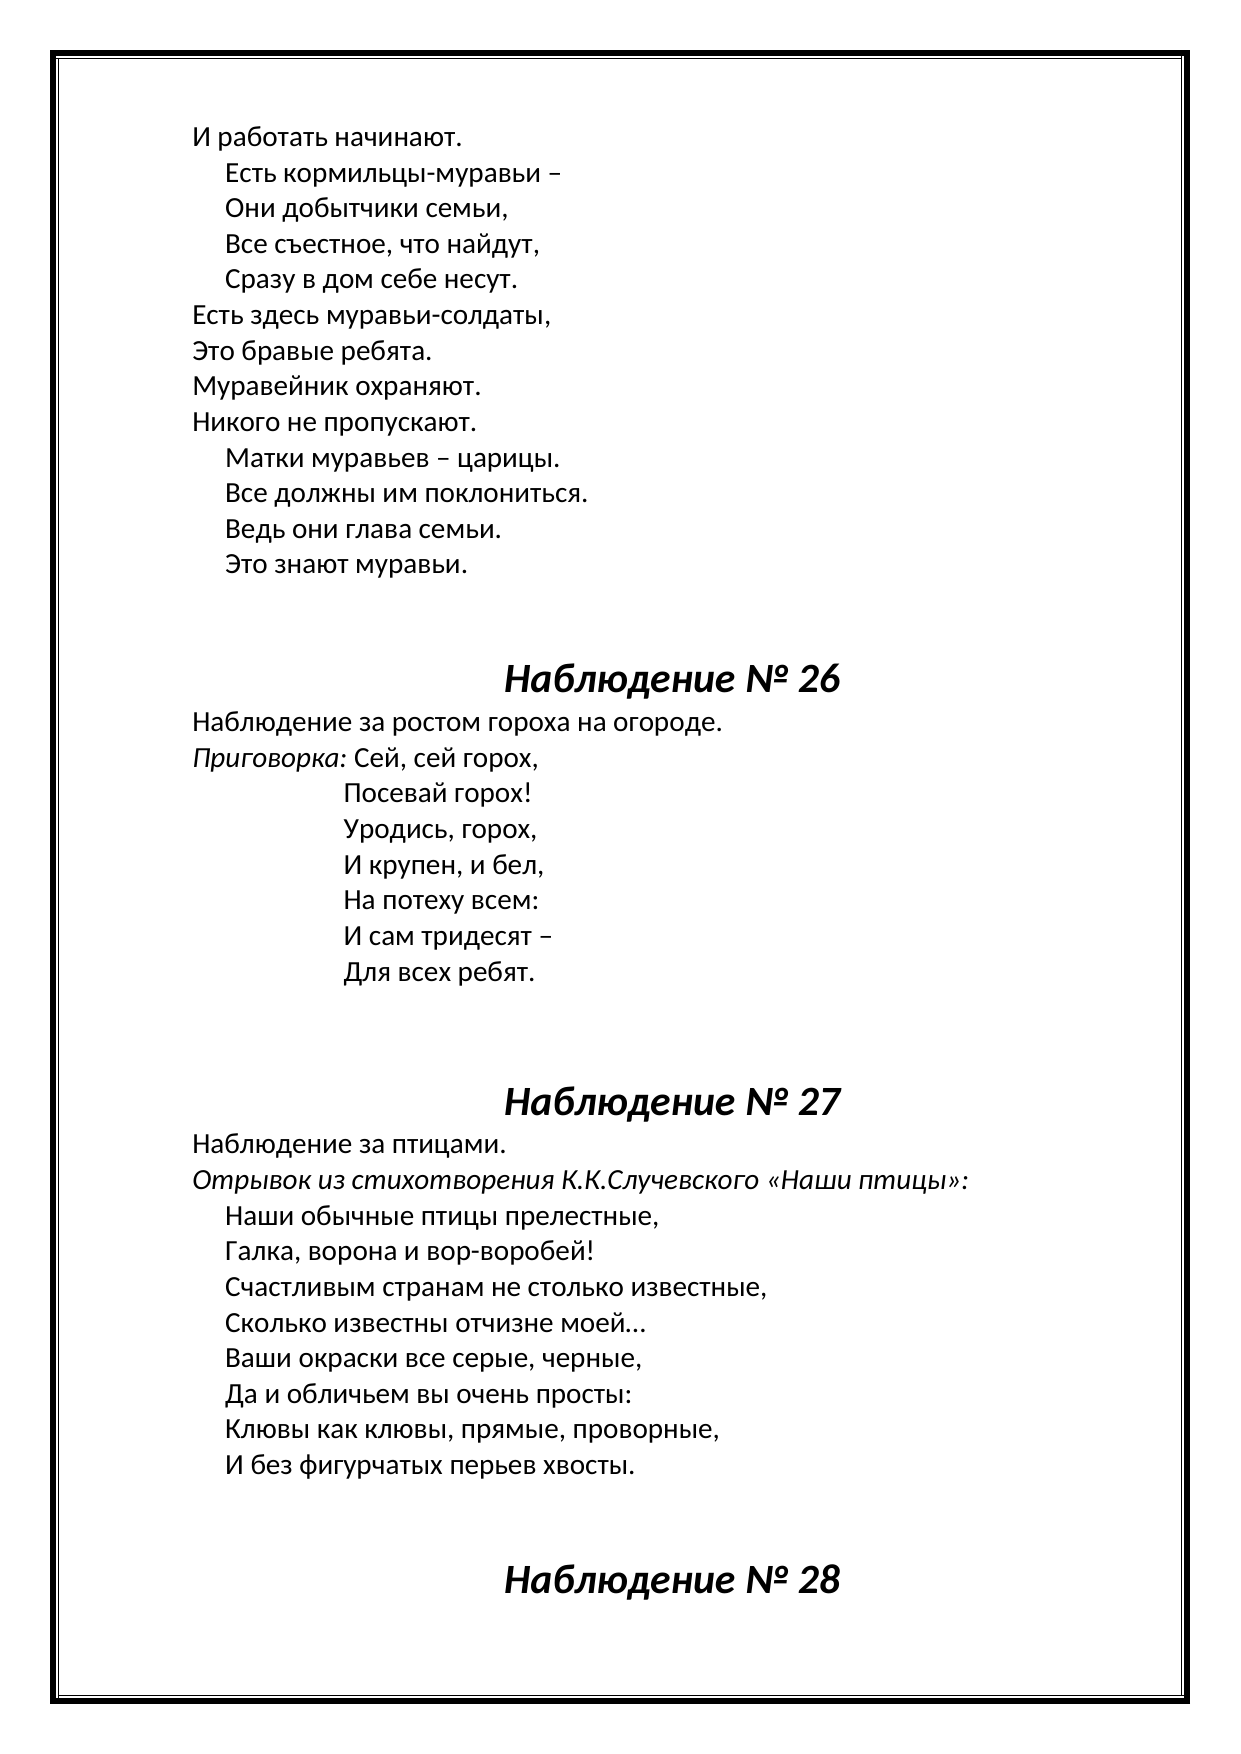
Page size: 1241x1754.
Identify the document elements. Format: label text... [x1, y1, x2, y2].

text Наблюдение № 26 [118, 652, 1152, 703]
text Ведь они глава семьи. [118, 510, 1152, 546]
text Все съестное, что найдут, [118, 225, 1152, 261]
text И сам тридесят – [118, 917, 1152, 953]
text Да и обличьем вы очень просты: [118, 1375, 1152, 1411]
text И крупен, и бел, [118, 846, 1152, 881]
text Это знают муравьи. [118, 546, 1152, 581]
text Никого не пропускают. [118, 403, 1152, 439]
text Галка, ворона и вор-воробей! [118, 1232, 1152, 1268]
text Есть здесь муравьи-солдаты, [118, 296, 1152, 332]
text Наблюдение за ростом гороха на огороде. [118, 703, 1152, 739]
text Они добытчики семьи, [118, 189, 1152, 225]
text И без фигурчатых перьев хвосты. [118, 1446, 1152, 1482]
text Сколько известны отчизне моей… [118, 1304, 1152, 1339]
text Посевай горох! [118, 774, 1152, 810]
text Приговорка: Сей, сей горох, [118, 739, 1152, 774]
text Муравейник охраняют. [118, 367, 1152, 403]
text Наблюдение № 28 [118, 1553, 1152, 1604]
text Сразу в дом себе несут. [118, 261, 1152, 296]
text Ваши окраски все серые, черные, [118, 1339, 1152, 1375]
text Это бравые ребята. [118, 332, 1152, 367]
text Отрывок из стихотворения К.К.Случевского «Наши птицы»: [118, 1161, 1152, 1197]
text Все должны им поклониться. [118, 474, 1152, 510]
text И работать начинают. [118, 118, 1152, 154]
text На потеху всем: [118, 881, 1152, 917]
text Наблюдение № 27 [118, 1075, 1152, 1126]
text Уродись, горох, [118, 810, 1152, 846]
text Наблюдение за птицами. [118, 1126, 1152, 1161]
text Есть кормильцы-муравьи – [118, 154, 1152, 189]
text Клювы как клювы, прямые, проворные, [118, 1411, 1152, 1446]
text Матки муравьев – царицы. [118, 439, 1152, 474]
text Счастливым странам не столько известные, [118, 1268, 1152, 1304]
text Для всех ребят. [118, 953, 1152, 988]
text Наши обычные птицы прелестные, [118, 1197, 1152, 1232]
